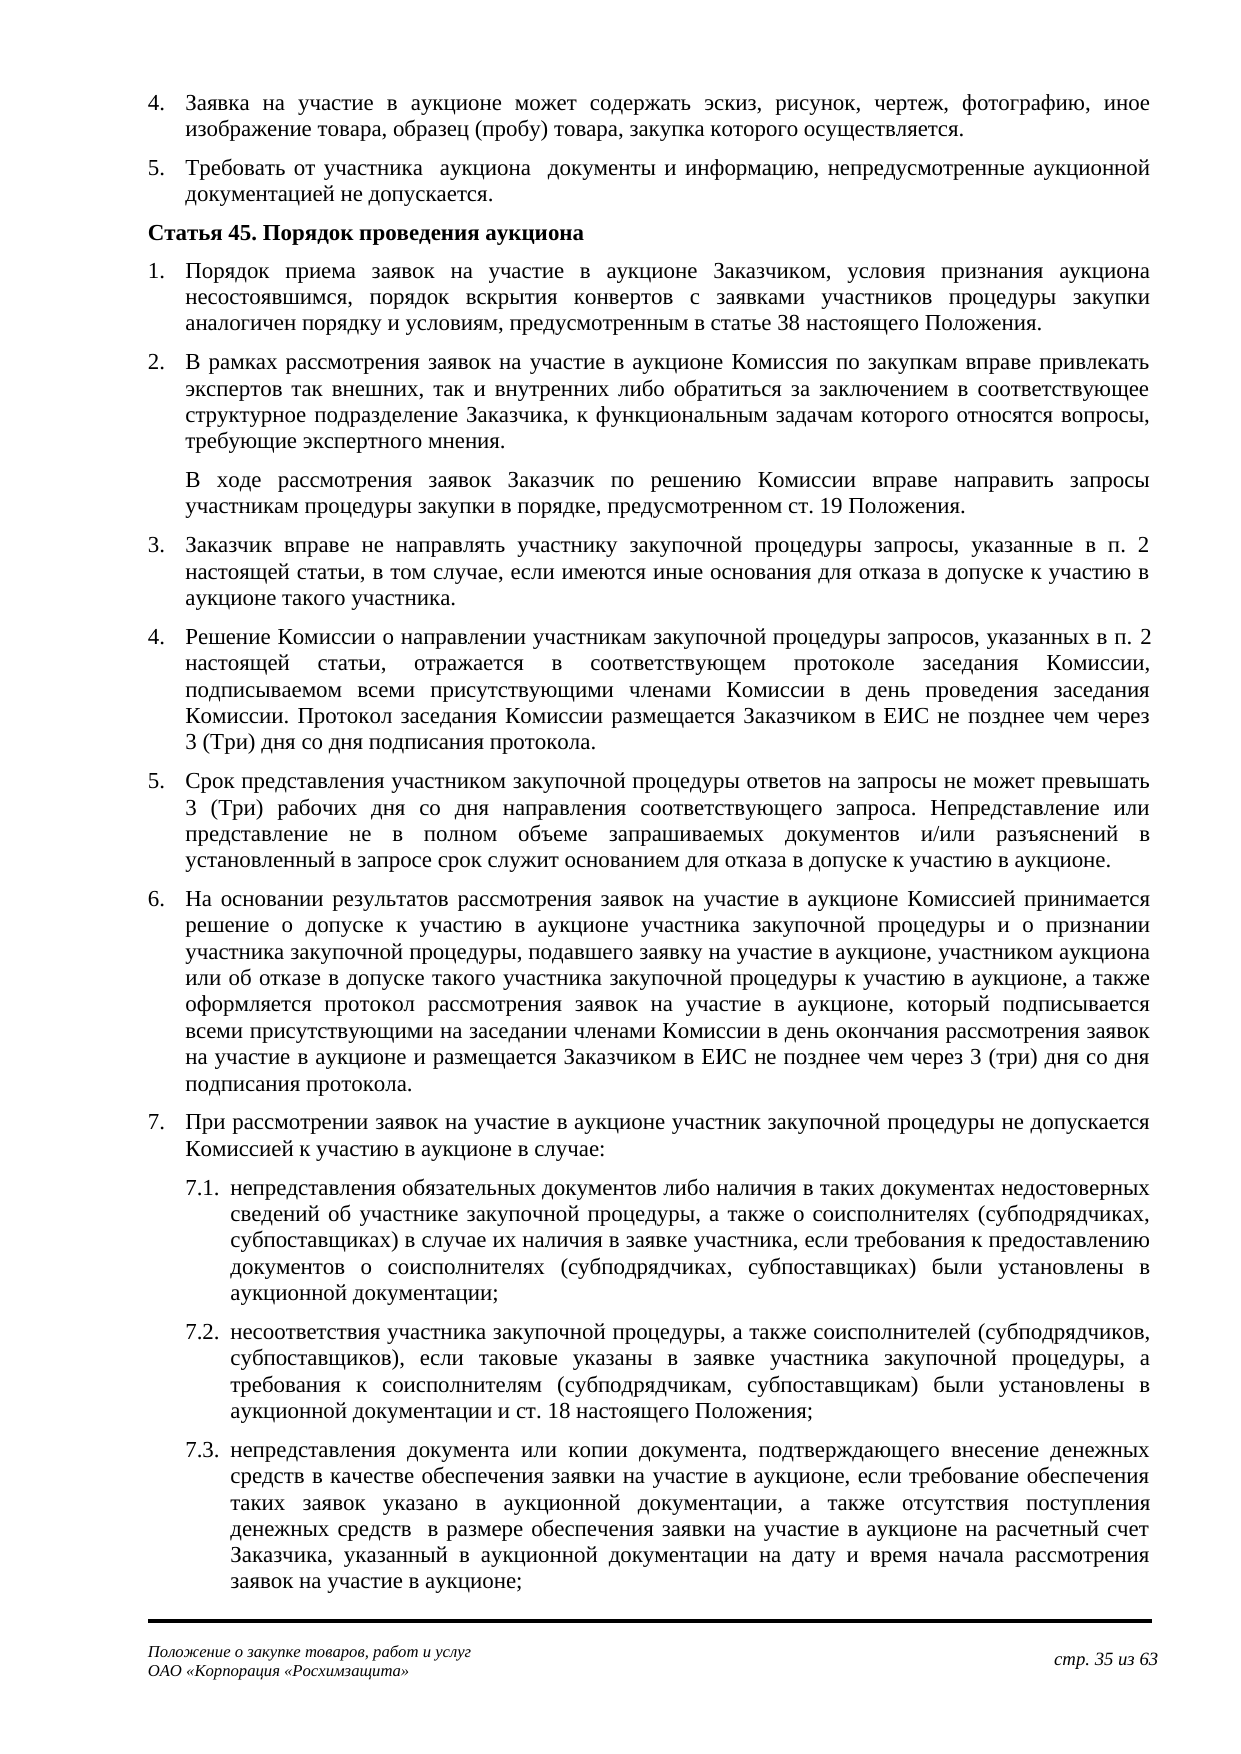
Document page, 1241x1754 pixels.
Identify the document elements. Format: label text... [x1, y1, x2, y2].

list Требовать от участника аукциона документы и информацию, непредусмотренные аукционной документацией не допускается. [148, 154, 1152, 207]
list При рассмотрении заявок на участие в аукционе участник закупочной процедуры не допускается Комиссией к участию в аукционе в случае: [148, 1108, 1152, 1161]
list несоответствия участника закупочной процедуры, а также соисполнителей (субподрядчиков, субпоставщиков), если таковые указаны в заявке участника закупочной процедуры, а требования к соисполнителям (субподрядчикам, субпоставщикам) были установлены в аукционной документации и ст. 18 настоящего Положения; [185, 1318, 1152, 1423]
list Порядок приема заявок на участие в аукционе Заказчиком, условия признания аукциона несостоявшимся, порядок вскрытия конвертов с заявками участников процедуры закупки аналогичен порядку и условиям, предусмотренным в статье 38 настоящего Положения. [148, 257, 1152, 336]
list На основании результатов рассмотрения заявок на участие в аукционе Комиссией принимается решение о допуске к участию в аукционе участника закупочной процедуры и о признании участника закупочной процедуры, подавшего заявку на участие в аукционе, участником аукциона или об отказе в допуске такого участника закупочной процедуры к участию в аукционе, а также оформляется протокол рассмотрения заявок на участие в аукционе, который подписывается всеми присутствующими на заседании членами Комиссии в день окончания рассмотрения заявок на участие в аукционе и размещается Заказчиком в ЕИС не позднее чем через 3 (три) дня со дня подписания протокола. [148, 885, 1152, 1096]
list Заказчик вправе не направлять участнику закупочной процедуры запросы, указанные в п. 2 настоящей статьи, в том случае, если имеются иные основания для отказа в допуске к участию в аукционе такого участника. [148, 531, 1152, 610]
list непредставления документа или копии документа, подтверждающего внесение денежных средств в качестве обеспечения заявки на участие в аукционе, если требование обеспечения таких заявок указано в аукционной документации, а также отсутствия поступления денежных средств в размере обеспечения заявки на участие в аукционе на расчетный счет Заказчика, указанный в аукционной документации на дату и время начала рассмотрения заявок на участие в аукционе; [185, 1436, 1152, 1594]
list Решение Комиссии о направлении участникам закупочной процедуры запросов, указанных в п. 2 настоящей статьи, отражается в соответствующем протоколе заседания Комиссии, подписываемом всеми присутствующими членами Комиссии в день проведения заседания Комиссии. Протокол заседания Комиссии размещается Заказчиком в ЕИС не позднее чем через 3 (Три) дня со дня подписания протокола. [148, 623, 1152, 755]
list В рамках рассмотрения заявок на участие в аукционе Комиссия по закупкам вправе привлекать экспертов так внешних, так и внутренних либо обратиться за заключением в соответствующее структурное подразделение Заказчика, к функциональным задачам которого относятся вопросы, требующие экспертного мнения. [148, 348, 1152, 454]
subtitle Статья 45. Порядок проведения аукциона [148, 219, 1152, 245]
list Срок представления участником закупочной процедуры ответов на запросы не может превышать 3 (Три) рабочих дня со дня направления соответствующего запроса. Непредставление или представление не в полном объеме запрашиваемых документов и/или разъяснений в установленный в запросе срок служит основанием для отказа в допуске к участию в аукционе. [148, 767, 1152, 873]
list непредставления обязательных документов либо наличия в таких документах недостоверных сведений об участнике закупочной процедуры, а также о соисполнителях (субподрядчиках, субпоставщиках) в случае их наличия в заявке участника, если требования к предоставлению документов о соисполнителях (субподрядчиках, субпоставщиках) были установлены в аукционной документации; [185, 1174, 1152, 1305]
list Заявка на участие в аукционе может содержать эскиз, рисунок, чертеж, фотографию, иное изображение товара, образец (пробу) товара, закупка которого осуществляется. [148, 89, 1152, 141]
text В ходе рассмотрения заявок Заказчик по решению Комиссии вправе направить запросы участникам процедуры закупки в порядке, предусмотренном ст. 19 Положения. [185, 466, 1152, 519]
